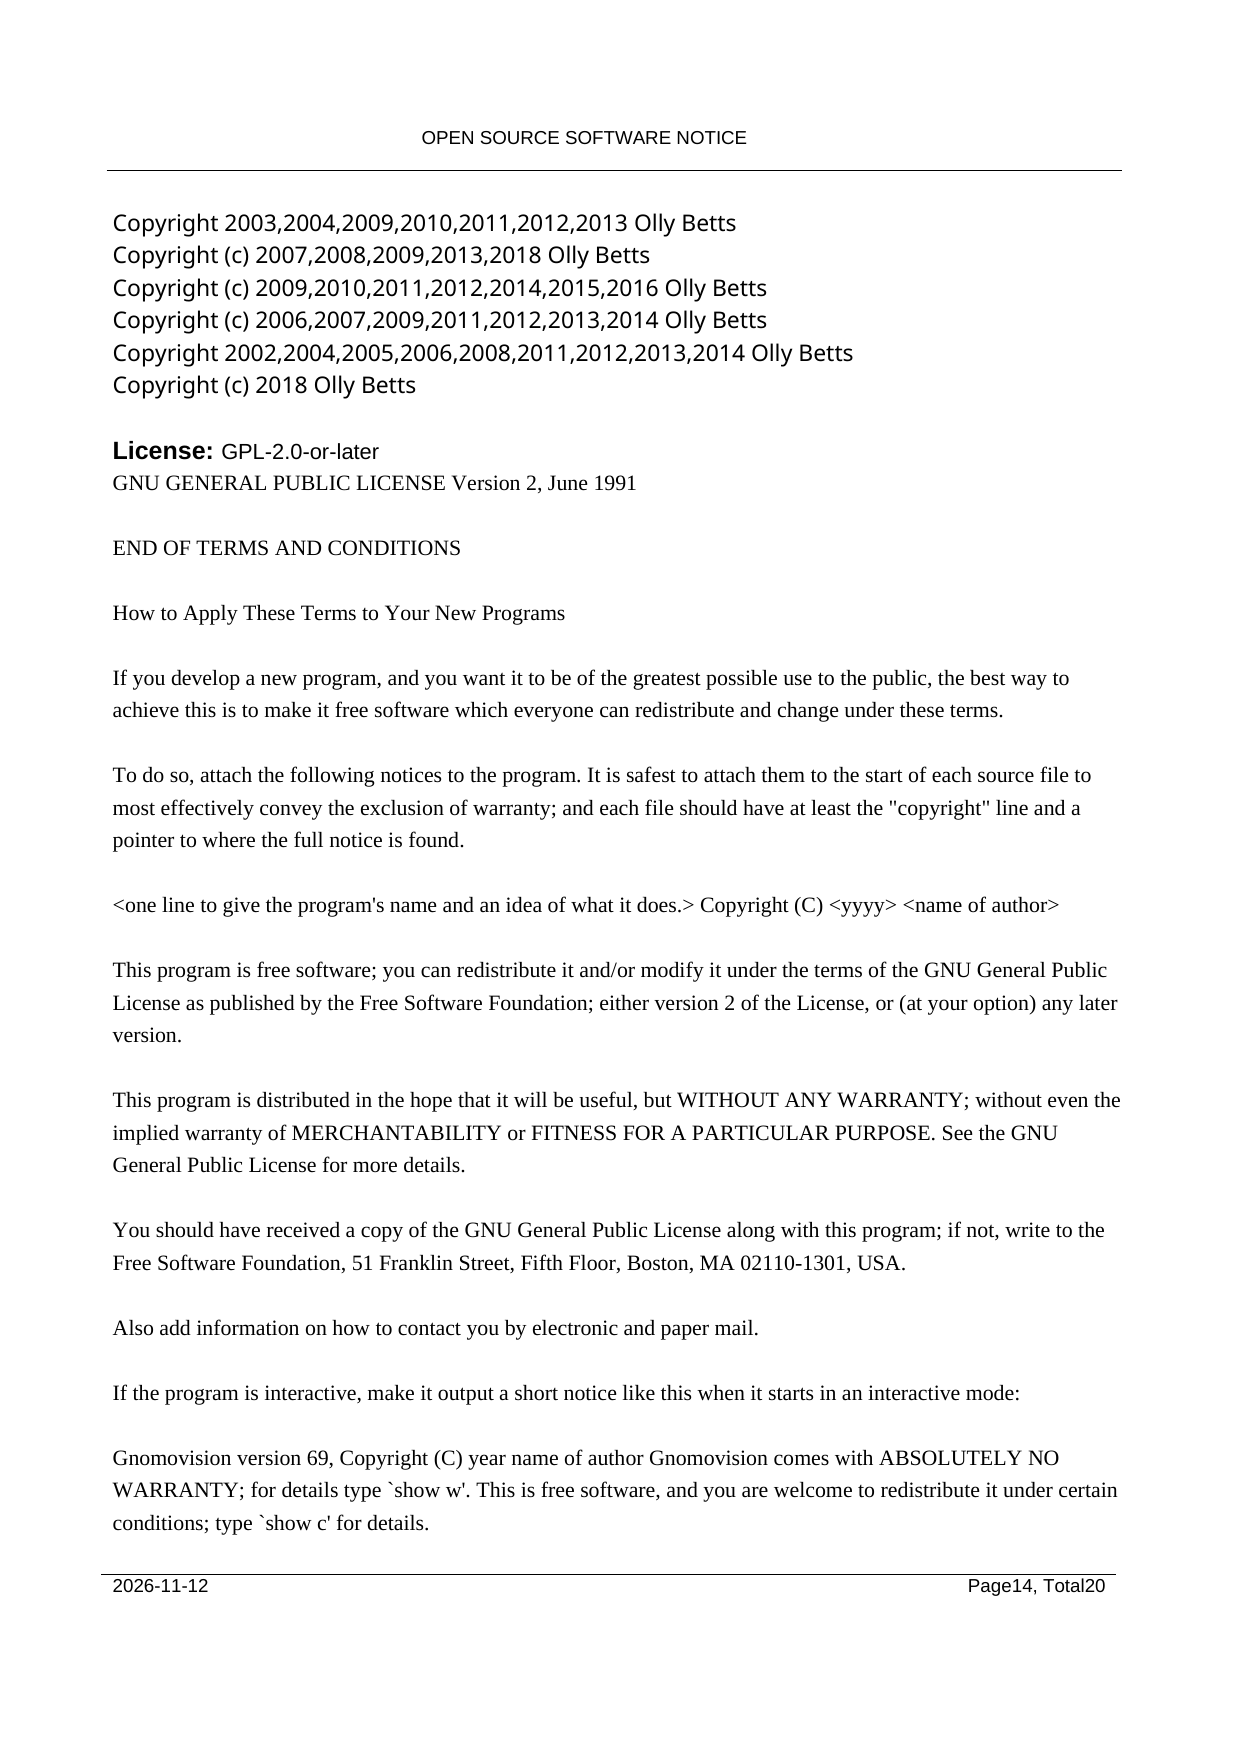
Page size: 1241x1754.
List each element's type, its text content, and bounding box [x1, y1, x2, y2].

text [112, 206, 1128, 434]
text License: GPL-2.0-or-later [112, 434, 1128, 466]
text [112, 466, 1128, 1539]
